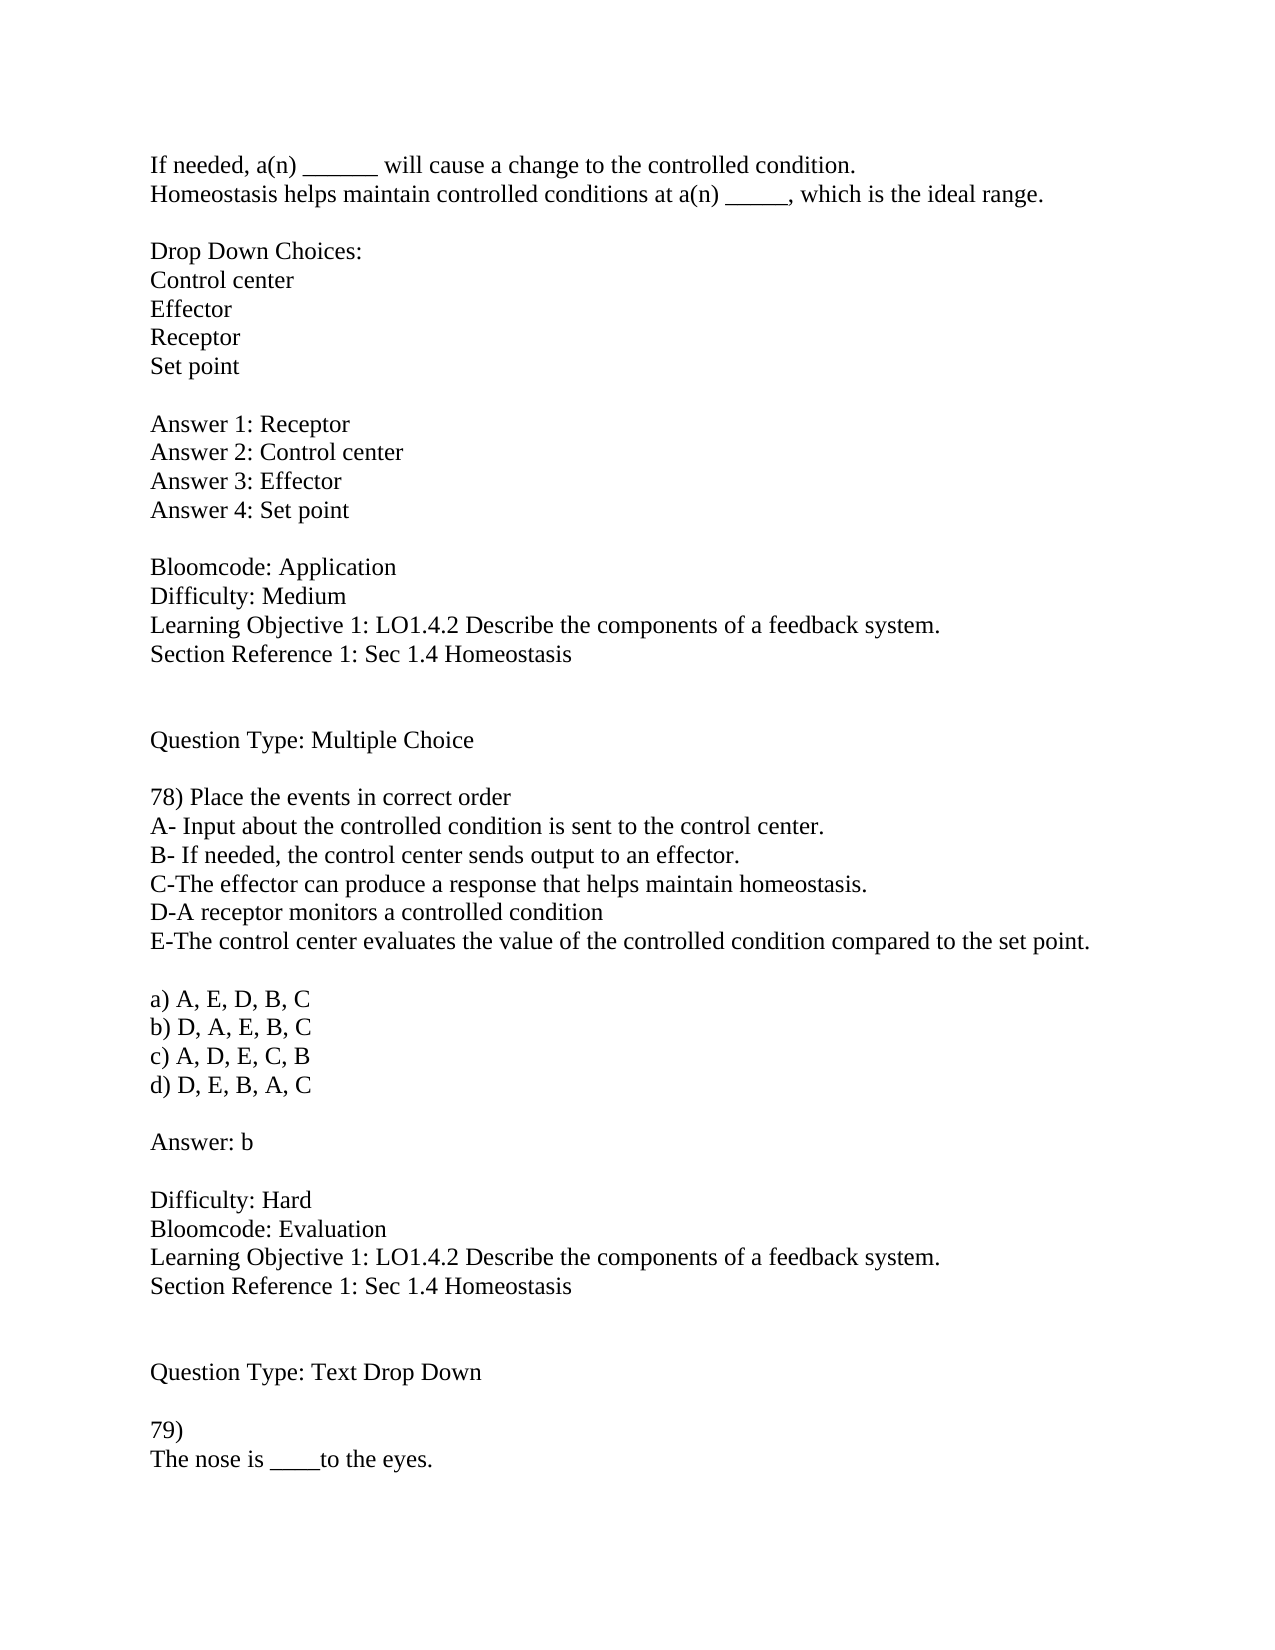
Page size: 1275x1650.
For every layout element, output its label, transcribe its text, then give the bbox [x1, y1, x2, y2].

text Homeostasis helps maintain controlled conditions at a(n) _____, which is the ideal range. [150, 179, 1125, 207]
text a) A, E, D, B, C [150, 984, 1125, 1012]
text Difficulty: Hard [150, 1185, 1125, 1214]
text C-The effector can produce a response that helps maintain homeostasis. [150, 869, 1125, 897]
text Section Reference 1: Sec 1.4 Homeostasis [150, 639, 1125, 667]
text Difficulty: Medium [150, 581, 1125, 610]
text The nose is ____to the eyes. [150, 1444, 1125, 1472]
text Answer 4: Set point [150, 495, 1125, 524]
text If needed, a(n) ______ will cause a change to the controlled condition. [150, 150, 1125, 179]
text Learning Objective 1: LO1.4.2 Describe the components of a feedback system. [150, 610, 1125, 639]
text B- If needed, the control center sends output to an effector. [150, 840, 1125, 869]
text Question Type: Text Drop Down [150, 1357, 1125, 1386]
text Answer: b [150, 1127, 1125, 1156]
text d) D, E, B, A, C [150, 1070, 1125, 1099]
text Answer 3: Effector [150, 466, 1125, 495]
text b) D, A, E, B, C [150, 1012, 1125, 1041]
text Bloomcode: Application [150, 552, 1125, 581]
text Answer 1: Receptor [150, 409, 1125, 437]
text Set point [150, 351, 1125, 380]
text Drop Down Choices: [150, 236, 1125, 265]
text Receptor [150, 322, 1125, 351]
text Section Reference 1: Sec 1.4 Homeostasis [150, 1271, 1125, 1300]
text Bloomcode: Evaluation [150, 1214, 1125, 1242]
text E-The control center evaluates the value of the controlled condition compared to the set point. [150, 926, 1125, 955]
text Control center [150, 265, 1125, 294]
text Learning Objective 1: LO1.4.2 Describe the components of a feedback system. [150, 1242, 1125, 1271]
text 79) [150, 1415, 1125, 1444]
text A- Input about the controlled condition is sent to the control center. [150, 811, 1125, 840]
text Question Type: Multiple Choice [150, 725, 1125, 754]
text c) A, D, E, C, B [150, 1041, 1125, 1070]
text 78) Place the events in correct order [150, 782, 1125, 811]
text Effector [150, 294, 1125, 322]
text D-A receptor monitors a controlled condition [150, 897, 1125, 926]
text Answer 2: Control center [150, 437, 1125, 466]
